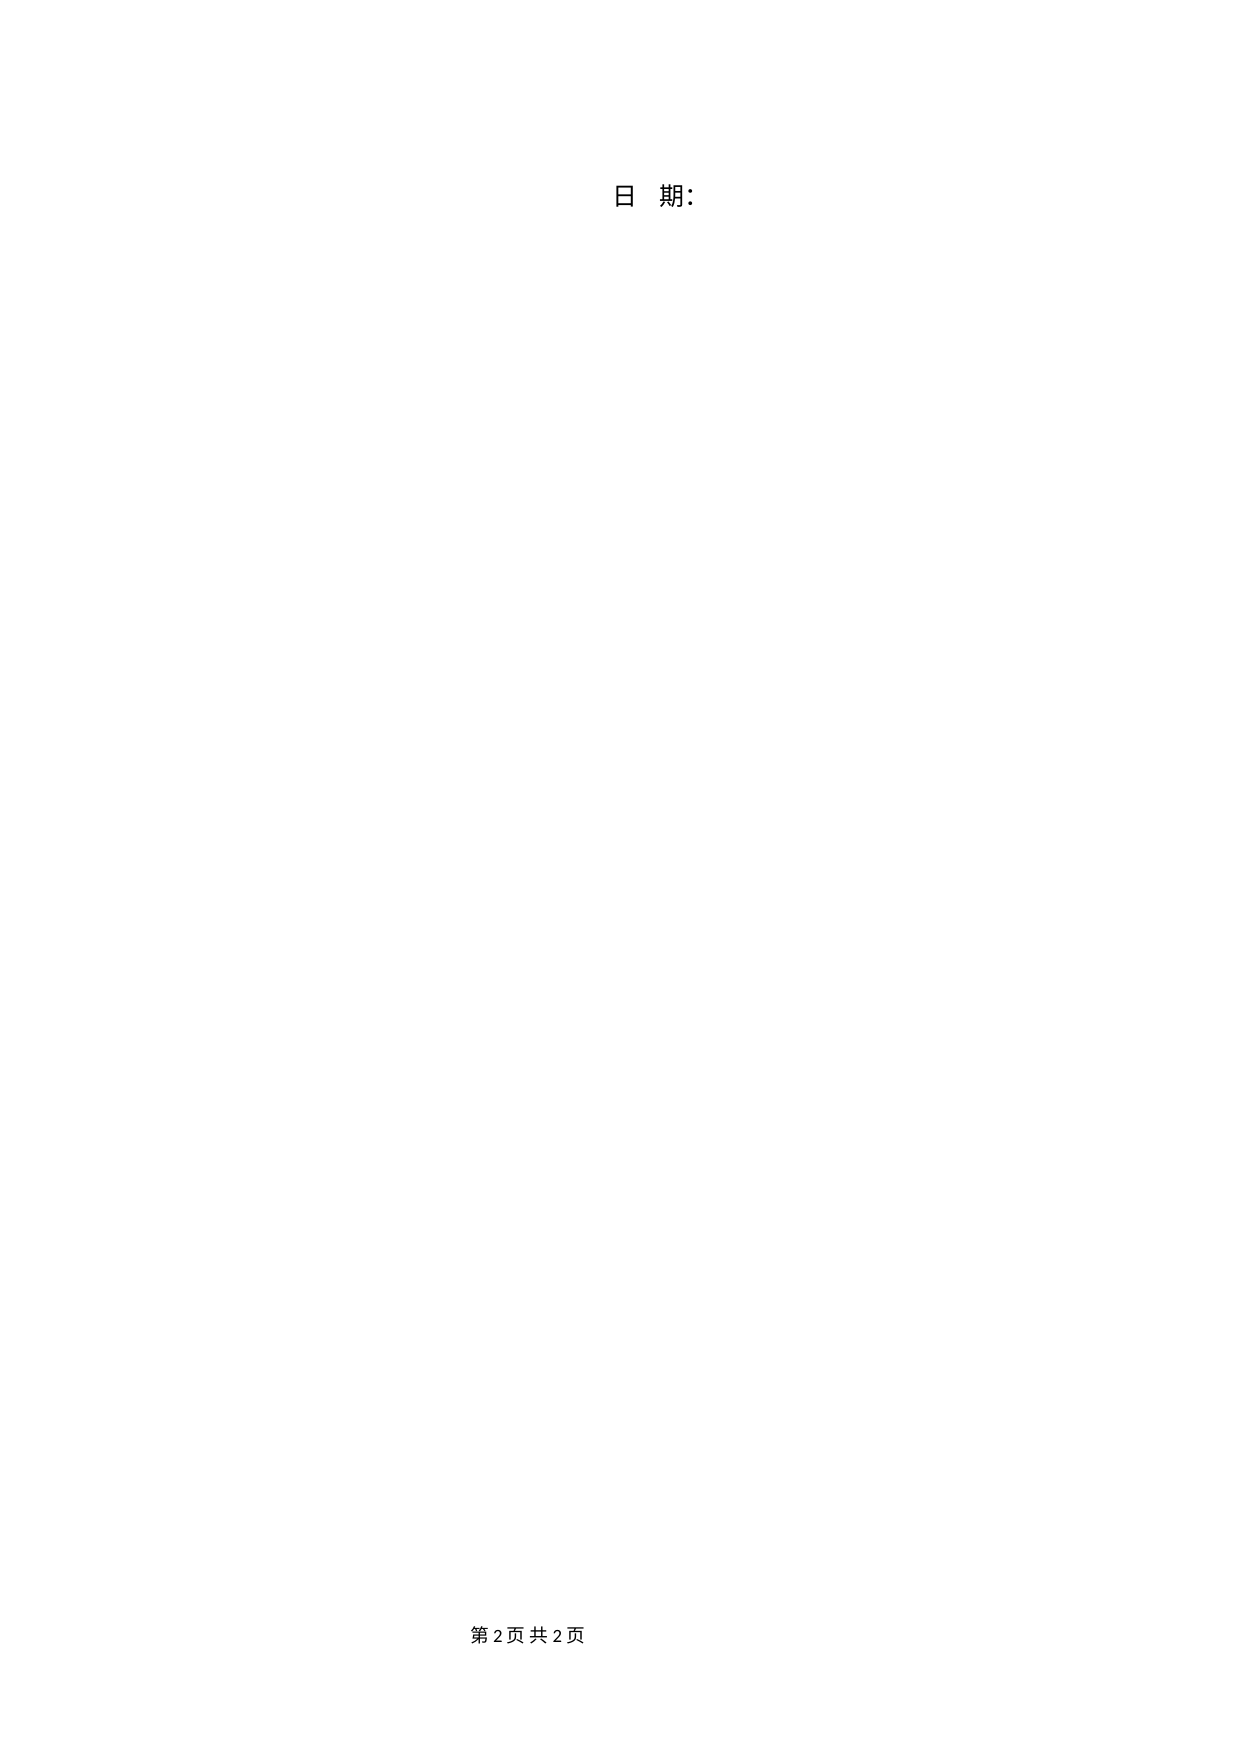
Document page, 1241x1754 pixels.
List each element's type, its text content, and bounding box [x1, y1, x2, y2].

text 日 期： [187, 162, 1053, 227]
